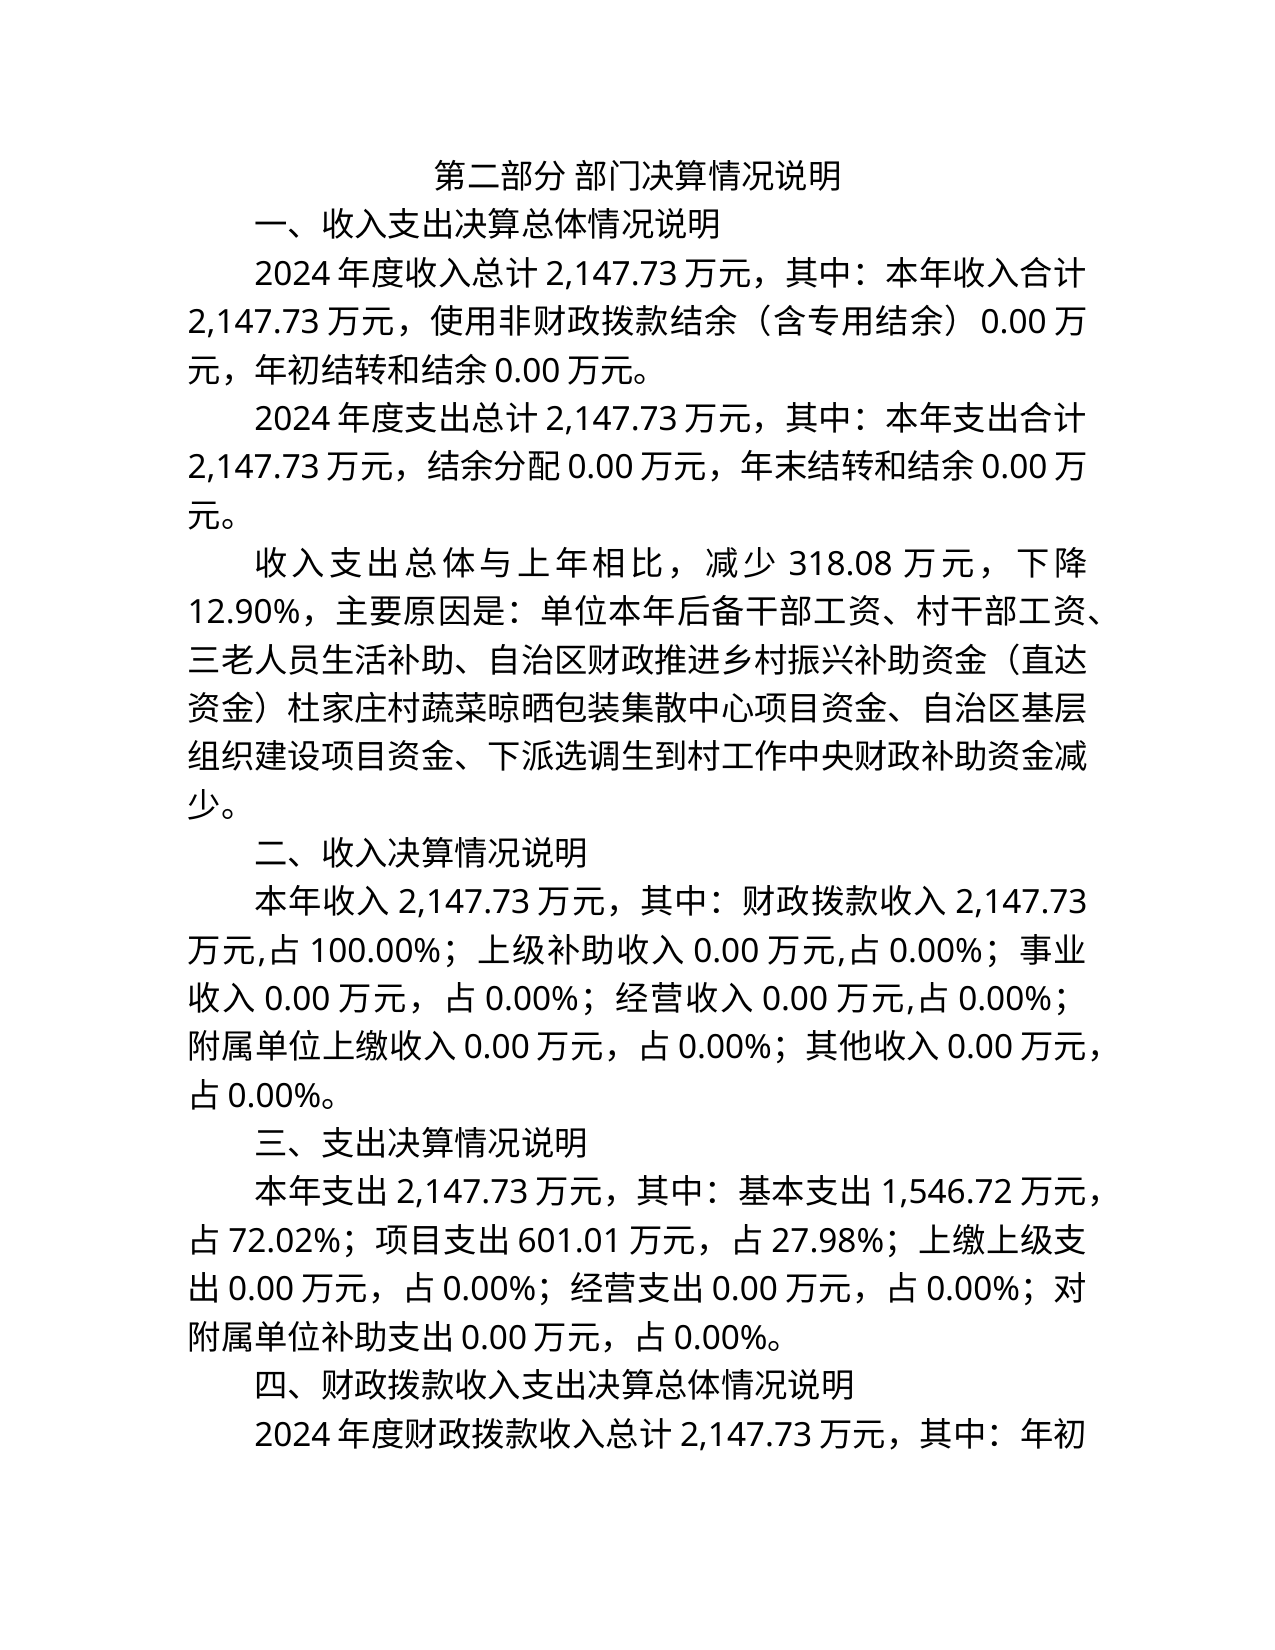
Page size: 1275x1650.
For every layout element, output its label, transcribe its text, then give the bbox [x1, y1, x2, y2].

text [187, 1407, 1087, 1456]
text 本年收入2,147.73万元，其中：财政拨款收入2,147.73万元,占100.00%；上级补助收入0.00万元,占0.00%；事业收入0.00万元，占0.00%；经营收入0.00万元,占0.00%；附属单位上缴收入0.00万元，占0.00%；其他收入0.00万元，占0.00%。 [187, 875, 1087, 1117]
text 三、支出决算情况说明 [187, 1117, 1087, 1165]
text 第二部分 部门决算情况说明 [187, 150, 1087, 198]
text 四、财政拨款收入支出决算总体情况说明 [187, 1359, 1087, 1407]
text 二、收入决算情况说明 [187, 827, 1087, 875]
text 本年支出2,147.73万元，其中：基本支出1,546.72万元，占72.02%；项目支出601.01万元，占27.98%；上缴上级支出0.00万元，占0.00%；经营支出0.00万元，占0.00%；对附属单位补助支出0.00万元，占0.00%。 [187, 1165, 1087, 1359]
text 2024年度支出总计2,147.73万元，其中：本年支出合计2,147.73万元，结余分配0.00万元，年末结转和结余0.00万元。 [187, 392, 1087, 537]
text 2024年度收入总计2,147.73万元，其中：本年收入合计2,147.73万元，使用非财政拨款结余（含专用结余）0.00万元，年初结转和结余0.00万元。 [187, 246, 1087, 392]
text 收入支出总体与上年相比，减少318.08万元，下降12.90%，主要原因是：单位本年后备干部工资、村干部工资、三老人员生活补助、自治区财政推进乡村振兴补助资金（直达资金）杜家庄村蔬菜晾晒包装集散中心项目资金、自治区基层组织建设项目资金、下派选调生到村工作中央财政补助资金减少。 [187, 537, 1087, 827]
text 一、收入支出决算总体情况说明 [187, 198, 1087, 246]
